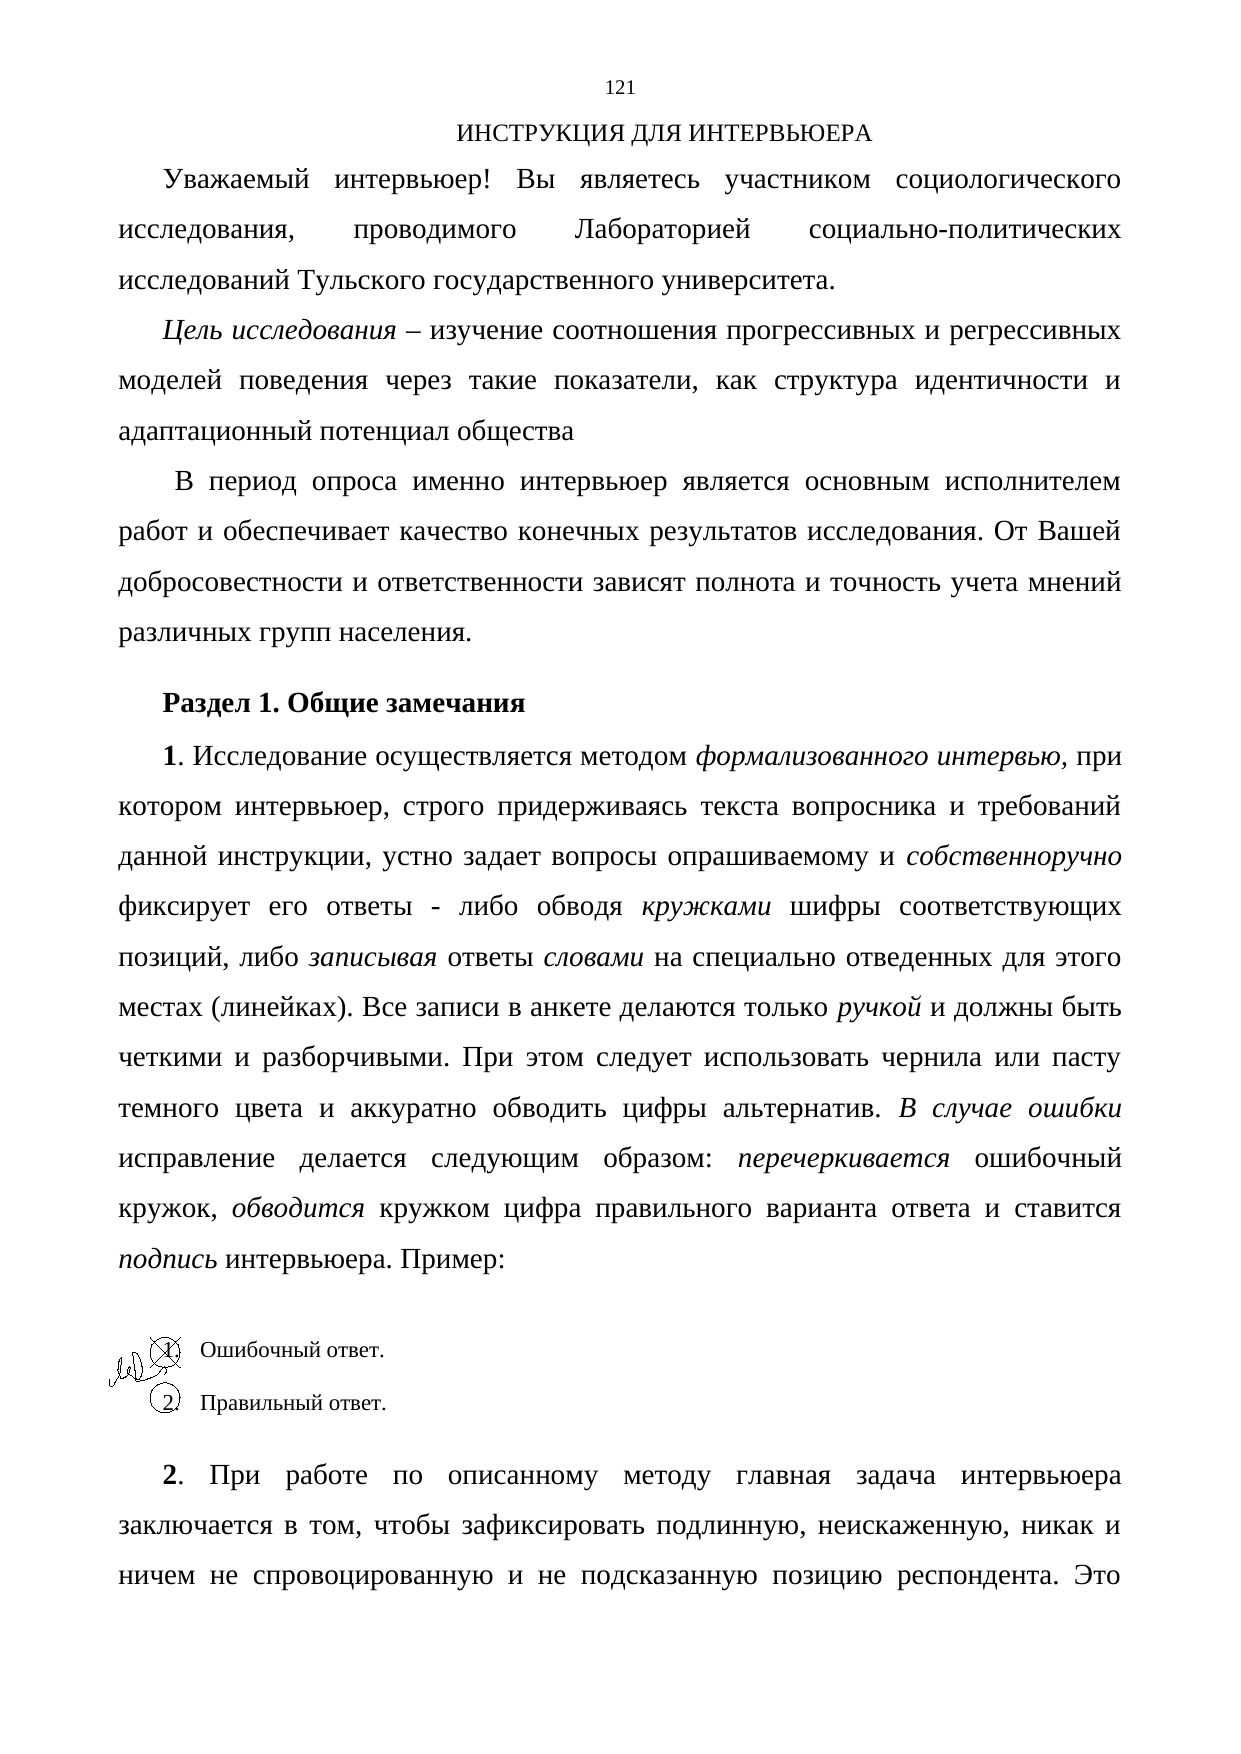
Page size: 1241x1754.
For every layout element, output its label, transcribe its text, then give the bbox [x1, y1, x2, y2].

list Правильный ответ. [162, 1389, 622, 1415]
list Ошибочный ответ. [162, 1336, 622, 1363]
subtitle ИНСТРУКЦИЯ ДЛЯ ИНТЕРВЬЮЕРА [118, 118, 1122, 147]
subtitle Уважаемый интервьюер! Вы являетесь участником социологического исследования, проводимого Лабораторией социально-политических исследований Тульского государственного университета. [118, 161, 1122, 295]
text В период опроса именно интервьюер является основным исполнителем работ и обеспечивает качество конечных результатов исследования. От Вашей добросовестности и ответственности зависят полнота и точность учета мнений различных групп населения. [118, 463, 1122, 648]
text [118, 1457, 1122, 1591]
text Раздел 1. Общие замечания [118, 685, 1122, 719]
text 1. Исследование осуществляется методом формализованного интервью, при котором интервьюер, строго придерживаясь текста вопросника и требований данной инструкции, устно задает вопросы опрашиваемому и собственноручно фиксирует его ответы - либо обводя кружками шифры соответствующих позиций, либо записывая ответы словами на специально отведенных для этого местах (линейках). Все записи в анкете делаются только ручкой и должны быть четкими и разборчивыми. При этом следует использовать чернила или пасту темного цвета и аккуратно обводить цифры альтернатив. В случае ошибки исправление делается следующим образом: перечеркивается ошибочный кружок, обводится кружком цифра правильного варианта ответа и ставится подпись интервьюера. Пример: [118, 738, 1122, 1274]
text Цель исследования – изучение соотношения прогрессивных и регрессивных моделей поведения через такие показатели, как структура идентичности и адаптационный потенциал общества [118, 312, 1122, 446]
